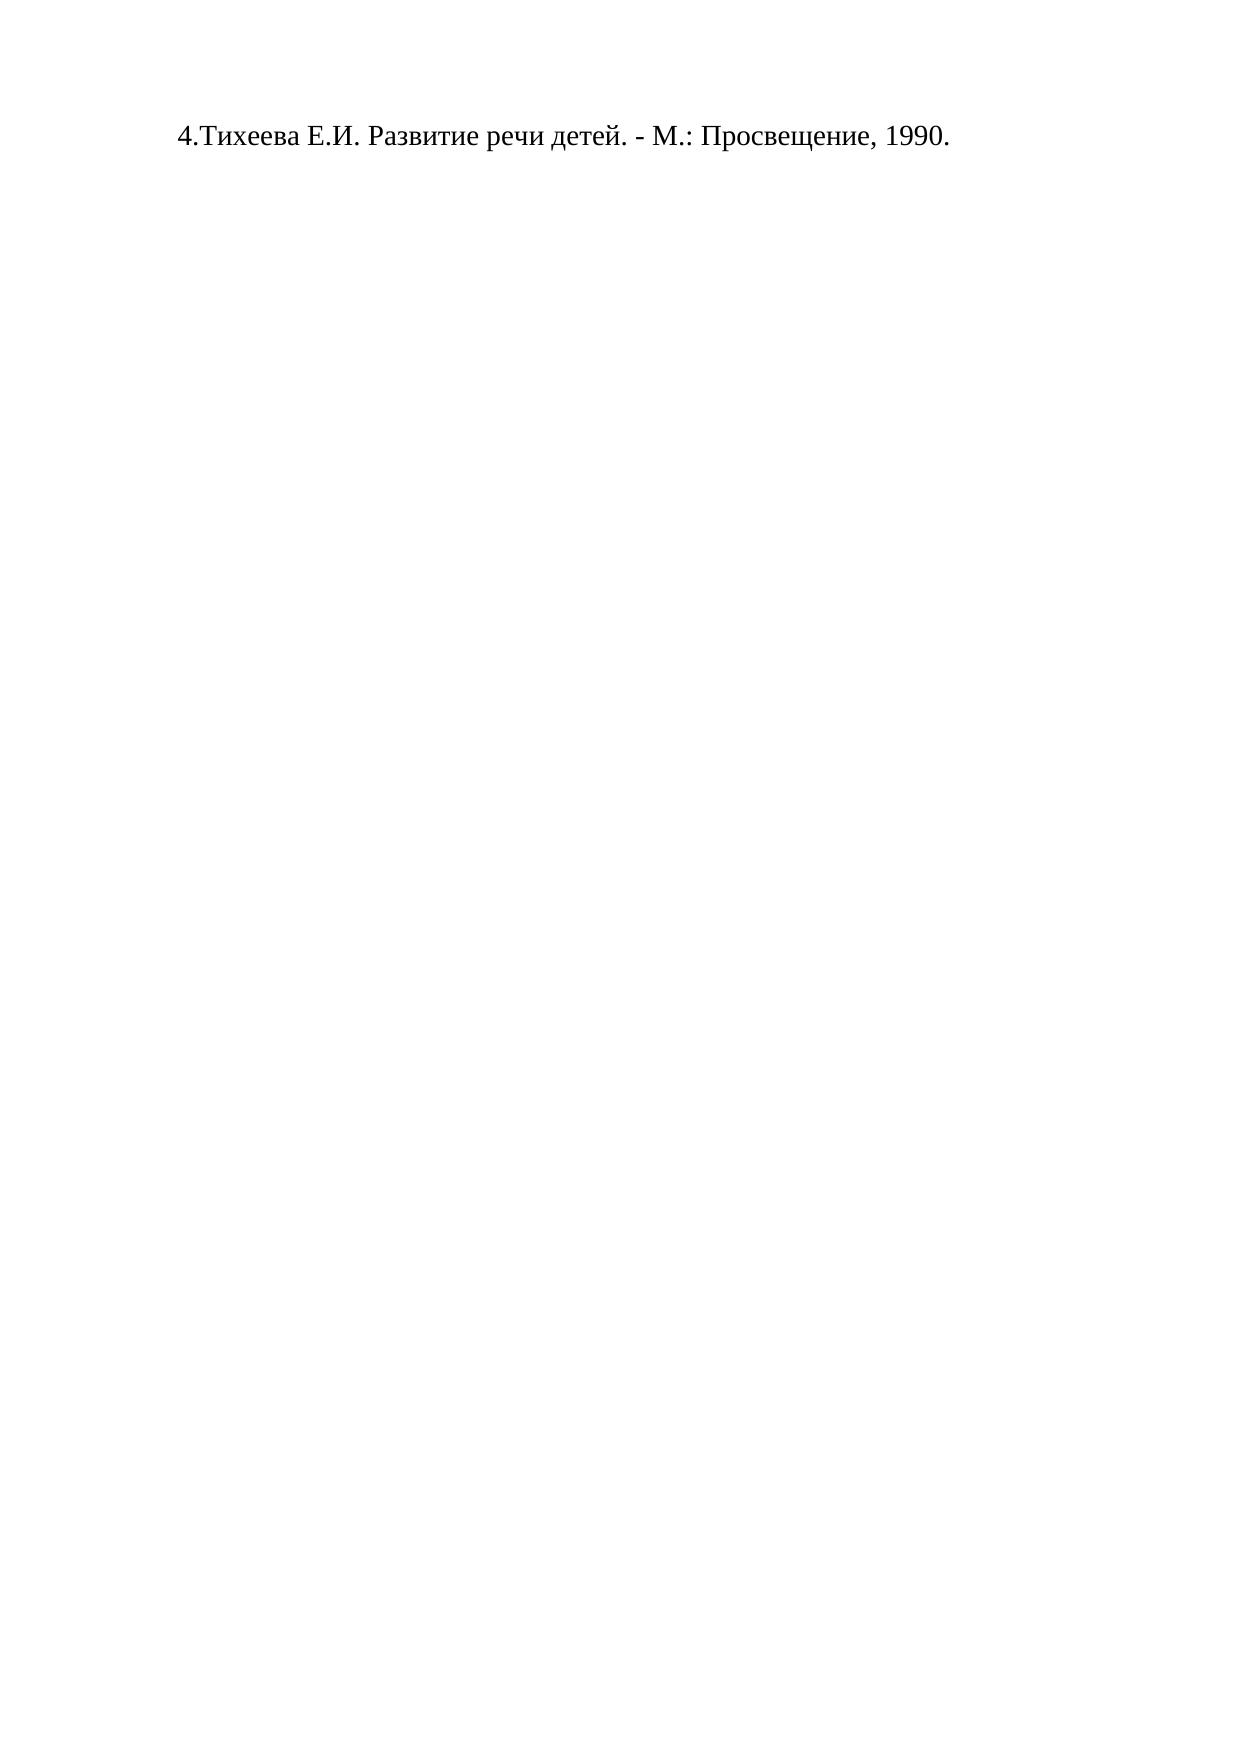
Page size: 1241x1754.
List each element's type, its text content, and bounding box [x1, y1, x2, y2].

text 4.Тихеева Е.И. Развитие речи детей. - М.: Просвещение, 1990. [177, 118, 1152, 152]
